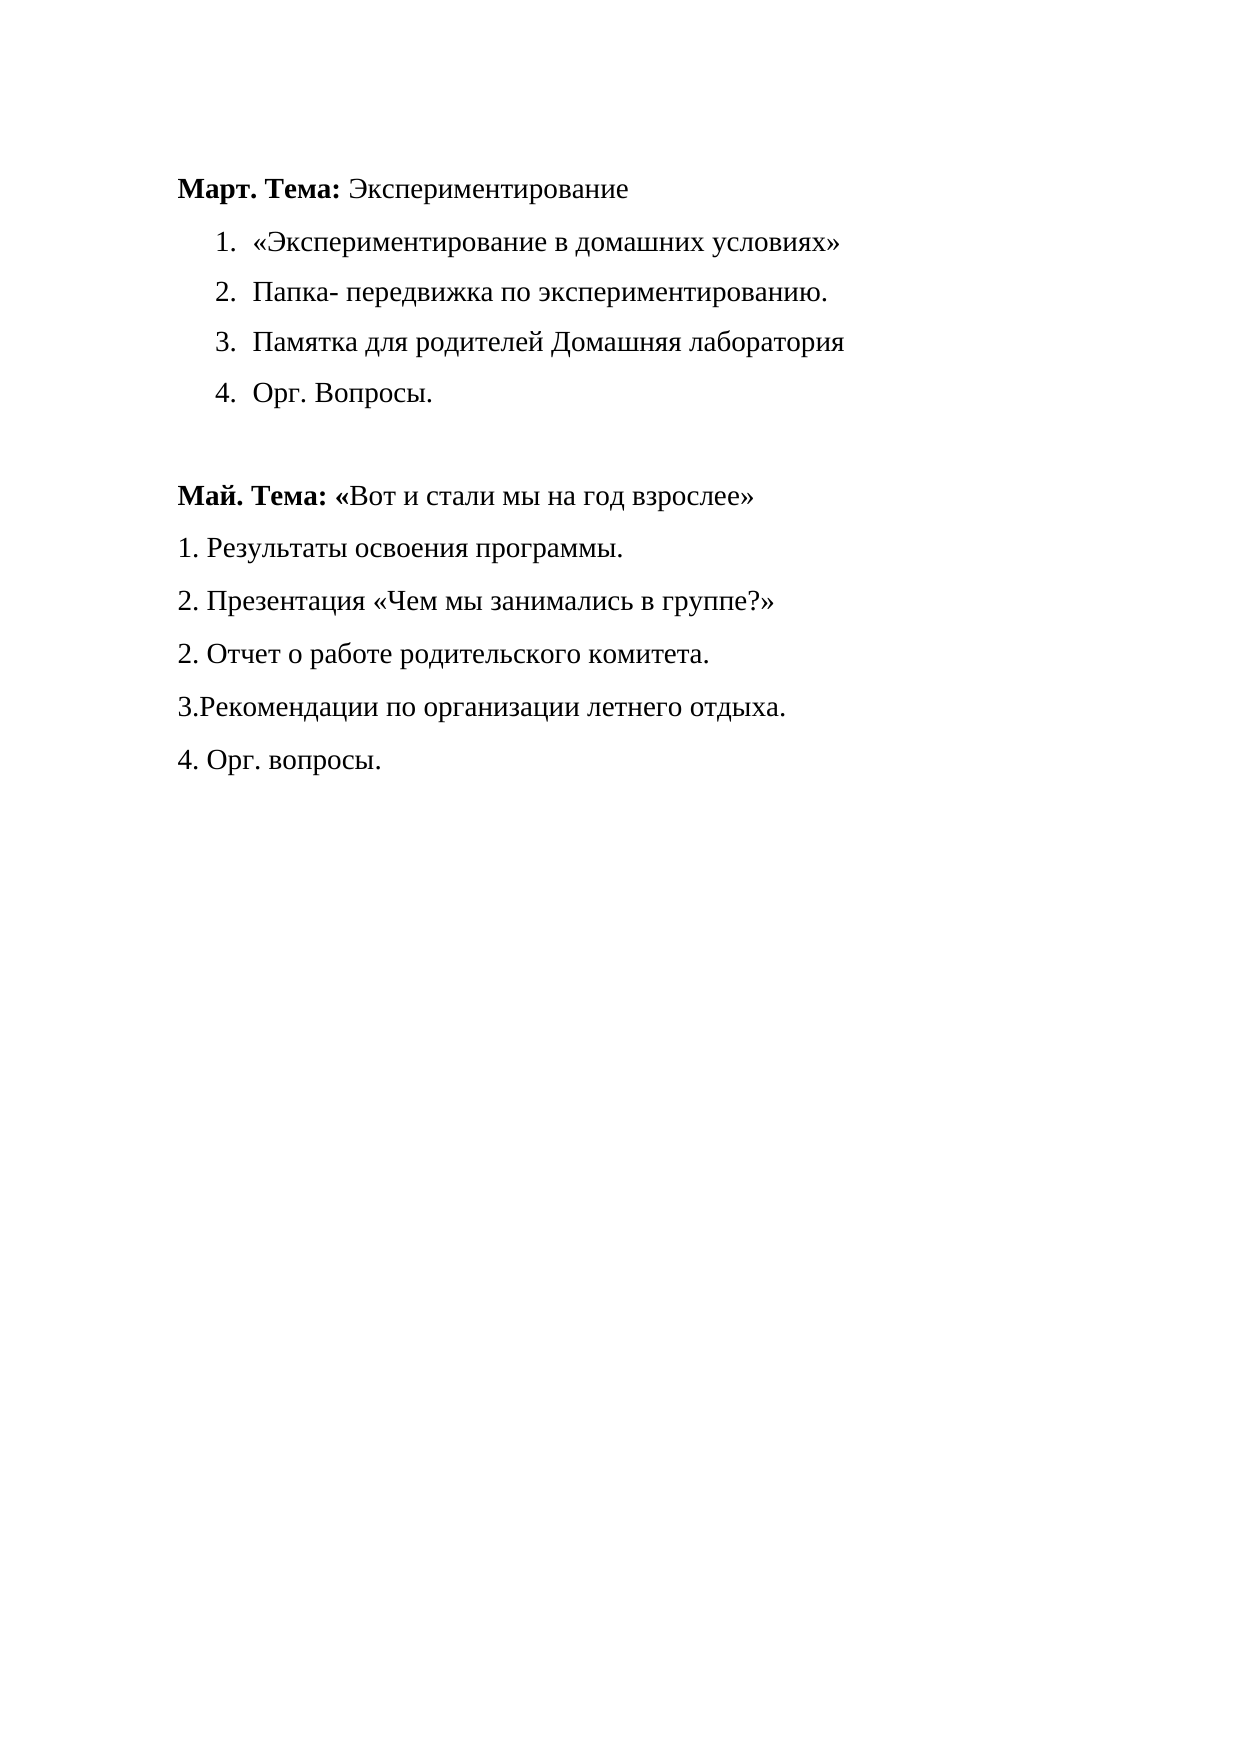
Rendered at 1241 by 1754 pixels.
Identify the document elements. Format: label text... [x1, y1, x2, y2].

list Орг. Вопросы. [215, 375, 1152, 408]
list «Экспериментирование в домашних условиях» [215, 224, 1152, 257]
text Март. Тема: Экспериментирование [177, 171, 1152, 204]
text 4. Орг. вопросы. [177, 742, 1152, 775]
list Памятка для родителей Домашняя лаборатория [215, 324, 1152, 358]
text 3.Рекомендации по организации летнего отдыха. [177, 689, 1152, 723]
text 1. Результаты освоения программы. [177, 531, 1152, 564]
text Май. Тема: «Вот и стали мы на год взрослее» [177, 442, 1152, 511]
list Папка- передвижка по экспериментированию. [215, 274, 1152, 308]
text 2. Отчет о работе родительского комитета. [177, 636, 1152, 670]
text 2. Презентация «Чем мы занимались в группе?» [177, 583, 1152, 617]
